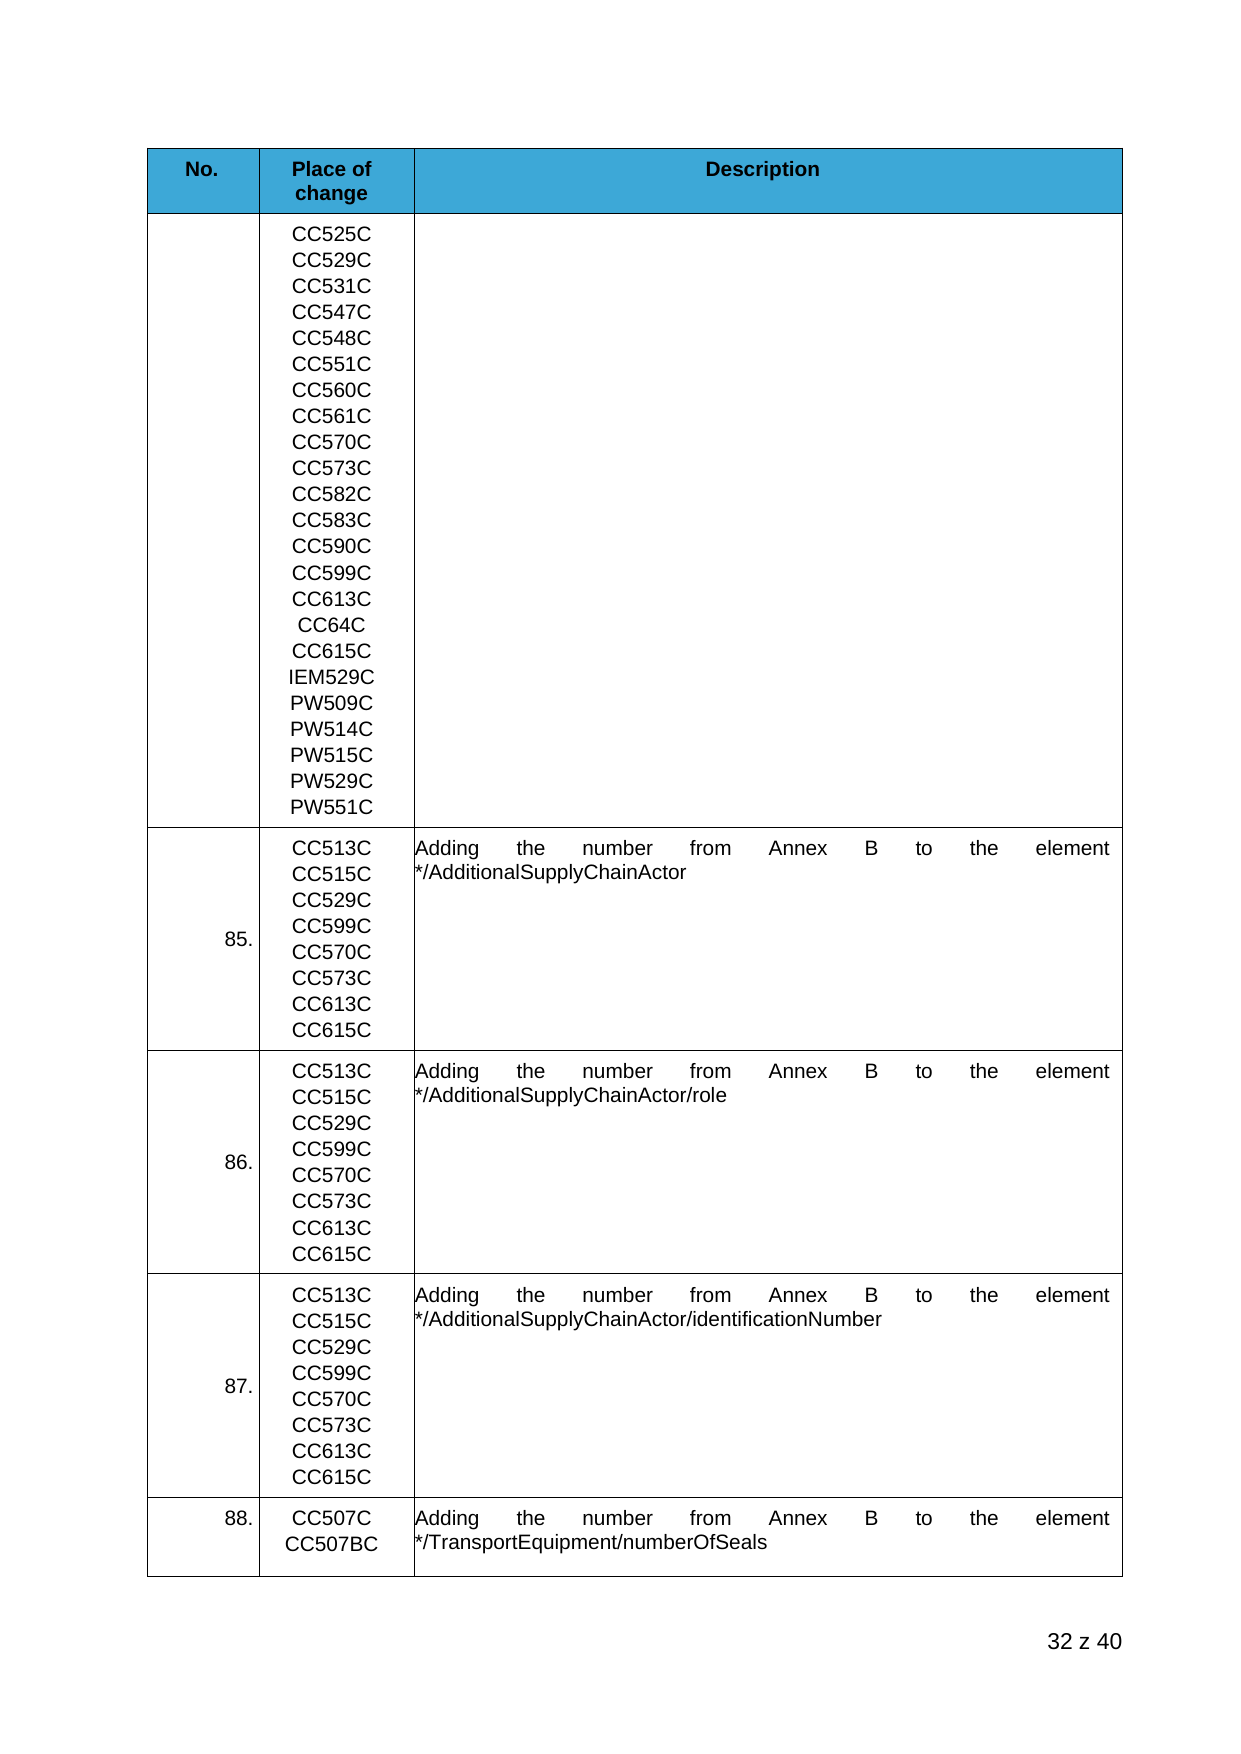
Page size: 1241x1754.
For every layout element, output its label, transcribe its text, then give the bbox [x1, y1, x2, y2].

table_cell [415, 214, 1122, 827]
table_cell CC513C CC515C CC529C CC599C CC570C CC573C CC613C CC615C [260, 828, 414, 1050]
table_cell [260, 1498, 414, 1576]
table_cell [415, 1498, 1122, 1576]
table_cell [148, 1274, 259, 1497]
table_cell [148, 214, 259, 827]
table_cell [148, 1498, 259, 1576]
table_cell CC513C CC515C CC529C CC599C CC570C CC573C CC613C CC615C [260, 1274, 414, 1497]
table_cell Adding the number from Annex B to the element */AdditionalSupplyChainActor [415, 828, 1122, 1050]
table_header Place of change [260, 149, 414, 213]
table_cell CC513C CC515C CC529C CC599C CC570C CC573C CC613C CC615C [260, 1051, 414, 1273]
table_cell Adding the number from Annex B to the element */AdditionalSupplyChainActor/identificationNumber [415, 1274, 1122, 1497]
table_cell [260, 214, 414, 827]
table_header No. [148, 149, 259, 213]
table_cell [148, 828, 259, 1050]
table_cell [148, 1051, 259, 1273]
table_header Description [415, 149, 1122, 213]
table_cell Adding the number from Annex B to the element */AdditionalSupplyChainActor/role [415, 1051, 1122, 1273]
